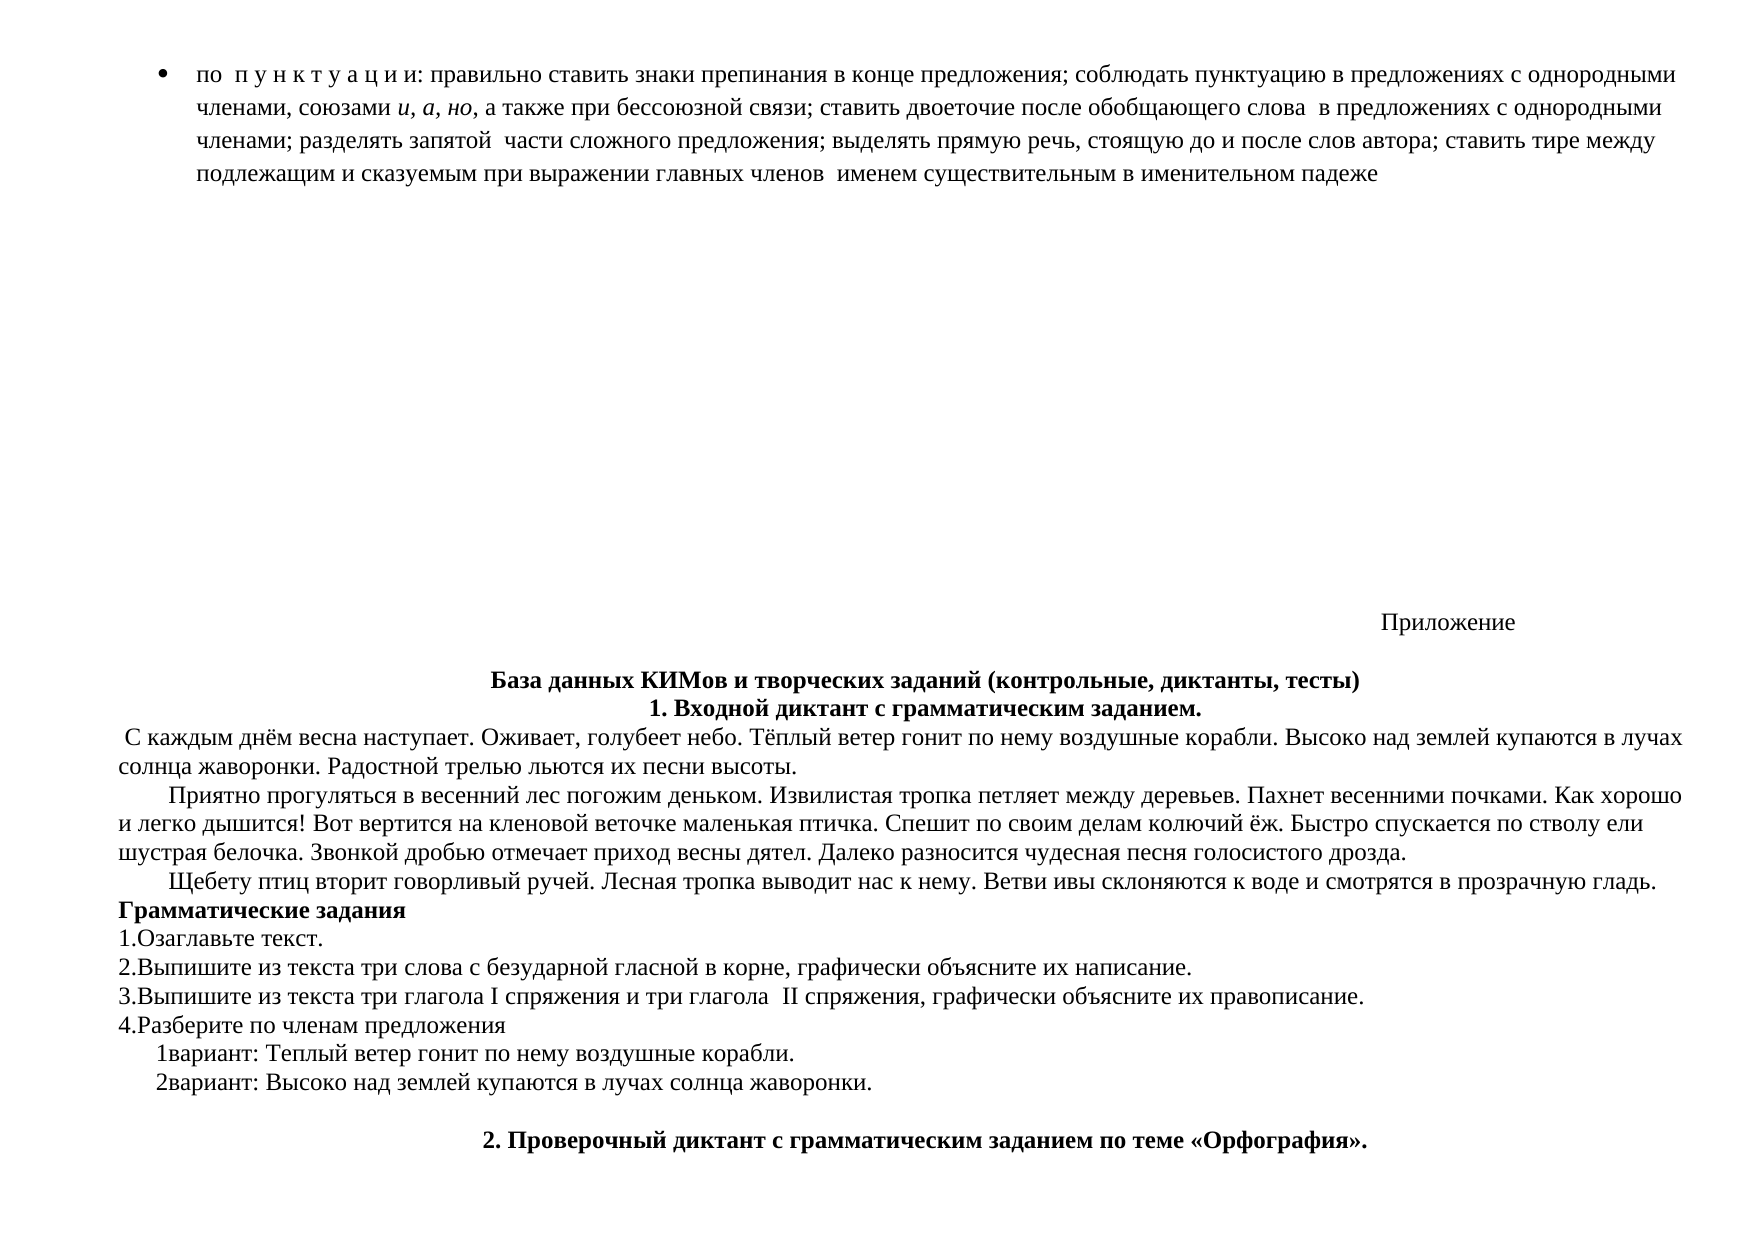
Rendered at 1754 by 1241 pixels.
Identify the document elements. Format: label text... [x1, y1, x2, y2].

list по п у н к т у а ц и и: правильно ставить знаки препинания в конце предложения; соблюдать пунктуацию в предложениях с однородными членами, союзами и, а, но, а также при бессоюзной связи; ставить двоеточие после обобщающего слова в предложениях с однородными членами; разделять запятой части сложного предложения; выделять прямую речь, стоящую до и после слов автора; ставить тире между подлежащим и сказуемым при выражении главных членов именем существительным в именительном падеже [159, 59, 1695, 187]
text Приложение [156, 607, 1695, 636]
text 2. Проверочный диктант с грамматическим заданием по теме «Орфография». [156, 1125, 1695, 1153]
text 1вариант: Теплый ветер гонит по нему воздушные корабли. [118, 1038, 1695, 1067]
text Грамматические задания [118, 895, 1695, 923]
text Приятно прогуляться в весенний лес погожим деньком. Извилистая тропка петляет между деревьев. Пахнет весенними почками. Как хорошо и легко дышится! Вот вертится на кленовой веточке маленькая птичка. Спешит по своим делам колючий ёж. Быстро спускается по стволу ели шустрая белочка. Звонкой дробью отмечает приход весны дятел. Далеко разносится чудесная песня голосистого дрозда. [118, 780, 1695, 866]
text С каждым днём весна наступает. Оживает, голубеет небо. Тёплый ветер гонит по нему воздушные корабли. Высоко над землей купаются в лучах солнца жаворонки. Радостной трелью льются их песни высоты. [118, 722, 1695, 780]
text 2вариант: Высоко над землей купаются в лучах солнца жаворонки. [118, 1067, 1695, 1096]
text 1. Входной диктант с грамматическим заданием. [156, 693, 1695, 722]
text 1.Озаглавьте текст. [118, 923, 1695, 952]
text Щебету птиц вторит говорливый ручей. Лесная тропка выводит нас к нему. Ветви ивы склоняются к воде и смотрятся в прозрачную гладь. [118, 866, 1695, 895]
text 4.Разберите по членам предложения [118, 1010, 1695, 1038]
text 3.Выпишите из текста три глагола І спряжения и три глагола ІІ спряжения, графически объясните их правописание. [118, 981, 1695, 1010]
text 2.Выпишите из текста три слова с безударной гласной в корне, графически объясните их написание. [118, 952, 1695, 981]
text База данных КИМов и творческих заданий (контрольные, диктанты, тесты) [156, 665, 1695, 693]
